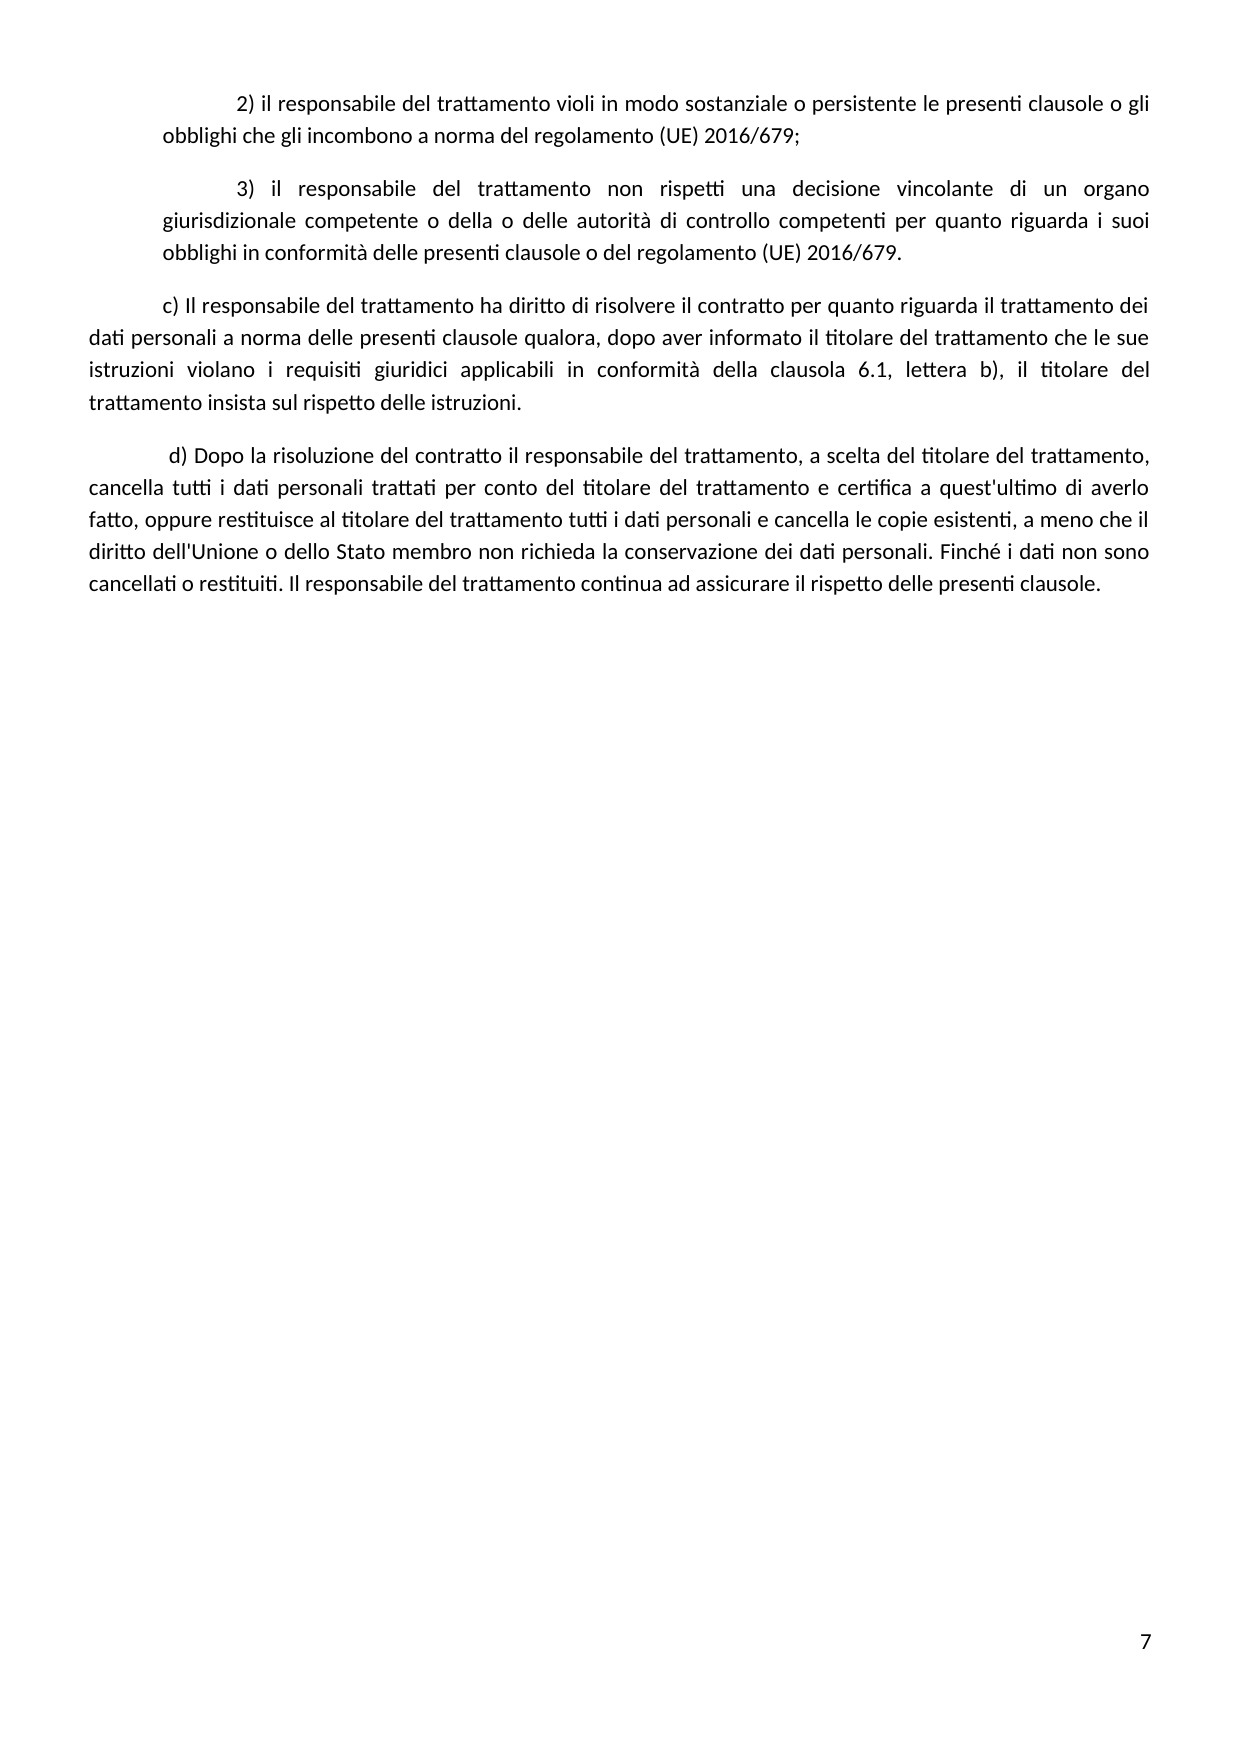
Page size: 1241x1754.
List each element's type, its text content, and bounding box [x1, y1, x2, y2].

text c) Il responsabile del trattamento ha diritto di risolvere il contratto per quanto riguarda il trattamento dei dati personali a norma delle presenti clausole qualora, dopo aver informato il titolare del trattamento che le sue istruzioni violano i requisiti giuridici applicabili in conformità della clausola 6.1, lettera b), il titolare del trattamento insista sul rispetto delle istruzioni. [89, 291, 1152, 416]
text 3) il responsabile del trattamento non rispetti una decisione vincolante di un organo giurisdizionale competente o della o delle autorità di controllo competenti per quanto riguarda i suoi obblighi in conformità delle presenti clausole o del regolamento (UE) 2016/679. [162, 174, 1152, 266]
text 2) il responsabile del trattamento violi in modo sostanziale o persistente le presenti clausole o gli obblighi che gli incombono a norma del regolamento (UE) 2016/679; [162, 89, 1152, 149]
text d) Dopo la risoluzione del contratto il responsabile del trattamento, a scelta del titolare del trattamento, cancella tutti i dati personali trattati per conto del titolare del trattamento e certifica a quest'ultimo di averlo fatto, oppure restituisce al titolare del trattamento tutti i dati personali e cancella le copie esistenti, a meno che il diritto dell'Unione o dello Stato membro non richieda la conservazione dei dati personali. Finché i dati non sono cancellati o restituiti. Il responsabile del trattamento continua ad assicurare il rispetto delle presenti clausole. [89, 441, 1152, 598]
